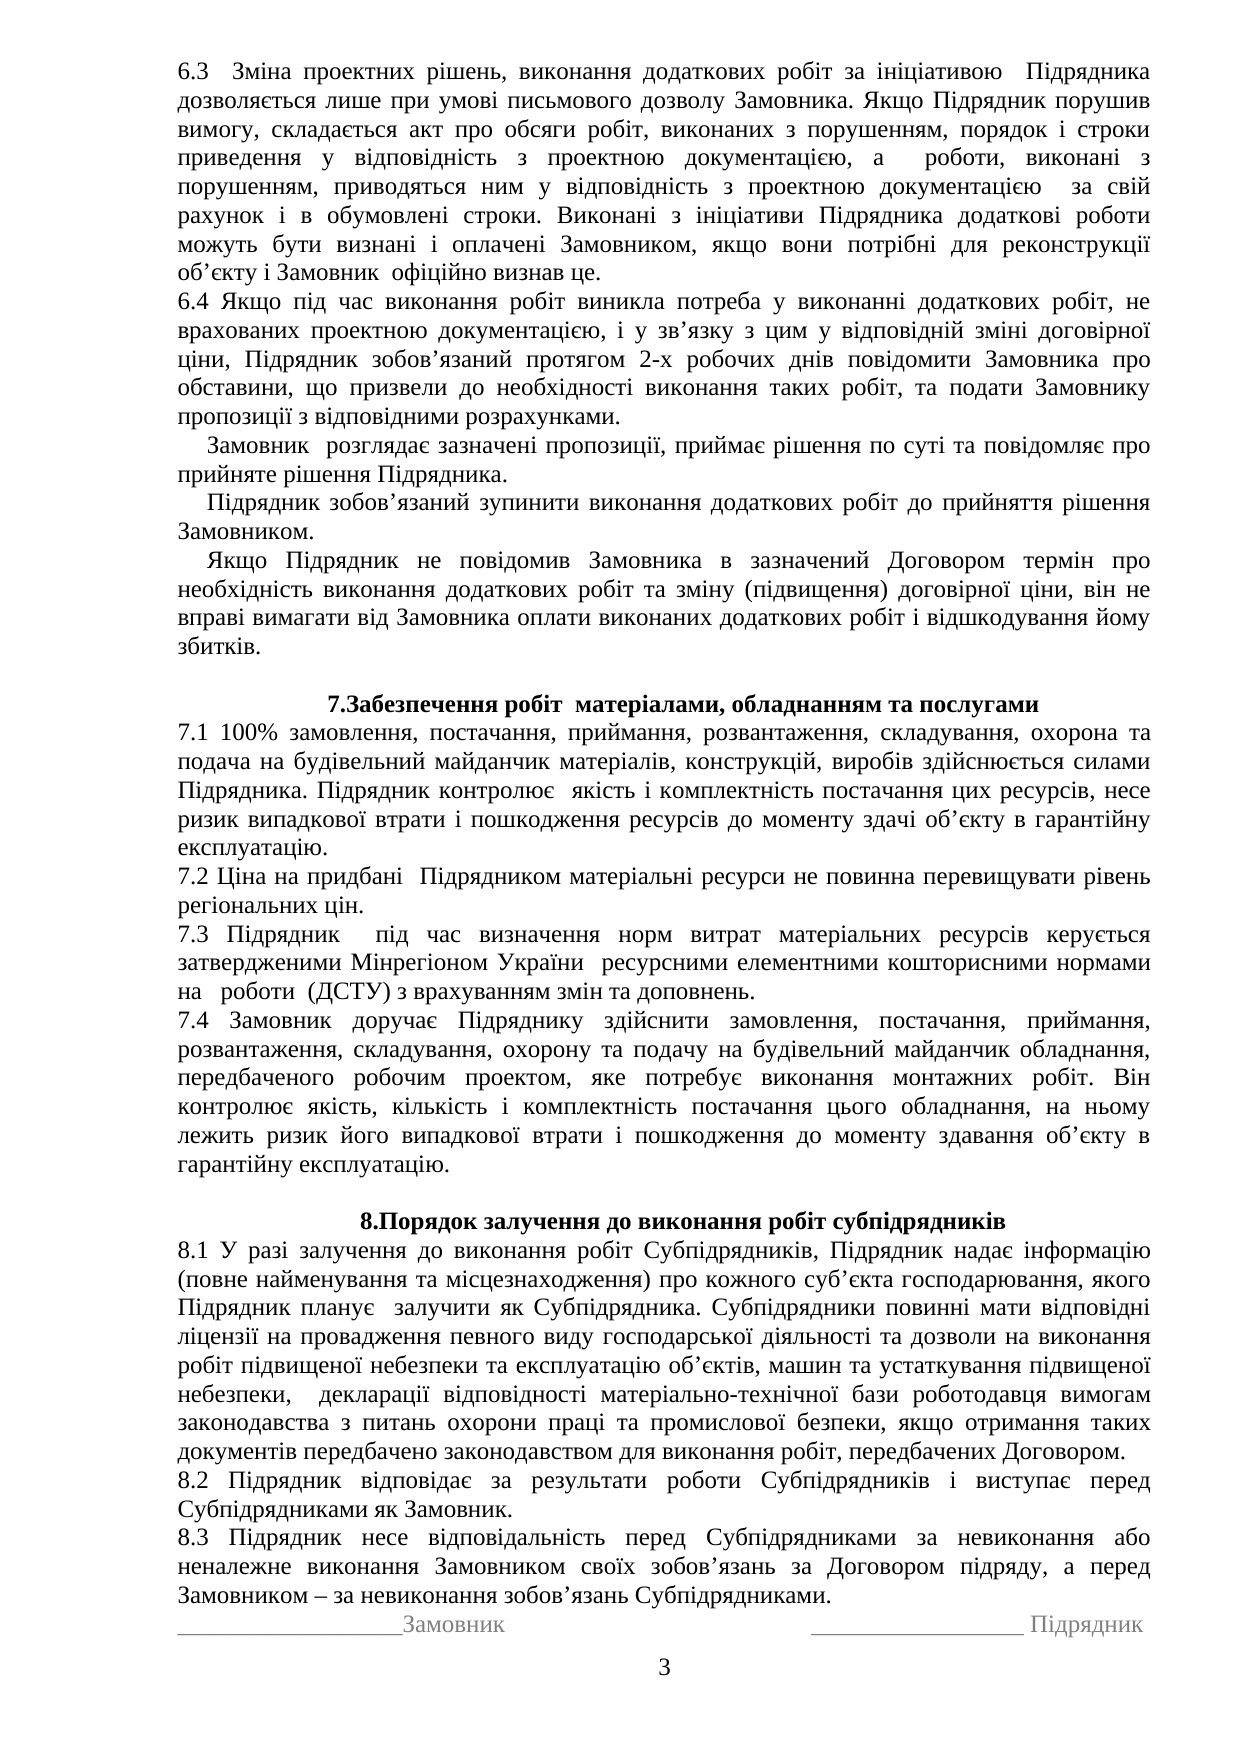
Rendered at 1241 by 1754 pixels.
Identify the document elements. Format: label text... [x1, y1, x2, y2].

text 8.Порядок залучення до виконання робіт субпідрядників [215, 1206, 1152, 1235]
text 7.Забезпечення робіт матеріалами, обладнанням та послугами [215, 689, 1152, 717]
text 7.3 Підрядник під час визначення норм витрат матеріальних ресурсів керується затвердженими Мінрегіоном України ресурсними елементними кошторисними нормами на роботи (ДСТУ) з врахуванням змін та доповнень. [177, 919, 1152, 1005]
text 8.1 У разі залучення до виконання робіт Субпідрядників, Підрядник надає інформацію (повне найменування та місцезнаходження) про кожного суб’єкта господарювання, якого Підрядник планує залучити як Субпідрядника. Субпідрядники повинні мати відповідні ліцензії на провадження певного виду господарської діяльності та дозволи на виконання робіт підвищеної небезпеки та експлуатацію об’єктів, машин та устаткування підвищеної небезпеки, декларації відповідності матеріально-технічної бази роботодавця вимогам законодавства з питань охорони праці та промислової безпеки, якщо отримання таких документів передбачено законодавством для виконання робіт, передбачених Договором. [177, 1235, 1152, 1465]
text Якщо Підрядник не повідомив Замовника в зазначений Договором термін про необхідність виконання додаткових робіт та зміну (підвищення) договірної ціни, він не вправі вимагати від Замовника оплати виконаних додаткових робіт і відшкодування йому збитків. [177, 545, 1152, 660]
text 8.3 Підрядник несе відповідальність перед Субпідрядниками за невиконання або неналежне виконання Замовником своїх зобов’язань за Договором підряду, а перед Замовником – за невиконання зобов’язань Субпідрядниками. [177, 1522, 1152, 1609]
text __________________Замовник _________________ Підрядник [177, 1609, 1152, 1637]
text Підрядник зобов’язаний зупинити виконання додаткових робіт до прийняття рішення Замовником. [177, 487, 1152, 545]
text Замовник розглядає зазначені пропозиції, приймає рішення по суті та повідомляє про прийняте рішення Підрядника. [177, 430, 1152, 487]
text 7.1 100% замовлення, постачання, приймання, розвантаження, складування, охорона та подача на будівельний майданчик матеріалів, конструкцій, виробів здійснюється силами Підрядника. Підрядник контролює якість і комплектність постачання цих ресурсів, несе ризик випадкової втрати і пошкодження ресурсів до моменту здачі об’єкту в гарантійну експлуатацію. [177, 717, 1152, 861]
text 7.4 Замовник доручає Підряднику здійснити замовлення, постачання, приймання, розвантаження, складування, охорону та подачу на будівельний майданчик обладнання, передбаченого робочим проектом, яке потребує виконання монтажних робіт. Він контролює якість, кількість і комплектність постачання цього обладнання, на ньому лежить ризик його випадкової втрати і пошкодження до моменту здавання об’єкту в гарантійну експлуатацію. [177, 1005, 1152, 1177]
text 6.3 Зміна проектних рішень, виконання додаткових робіт за ініціативою Підрядника дозволяється лише при умові письмового дозволу Замовника. Якщо Підрядник порушив вимогу, складається акт про обсяги робіт, виконаних з порушенням, порядок і строки приведення у відповідність з проектною документацією, а роботи, виконані з порушенням, приводяться ним у відповідність з проектною документацією за свій рахунок і в обумовлені строки. Виконані з ініціативи Підрядника додаткові роботи можуть бути визнані і оплачені Замовником, якщо вони потрібні для реконструкції об’єкту і Замовник офіційно визнав це. [177, 56, 1152, 286]
text 8.2 Підрядник відповідає за результати роботи Субпідрядників і виступає перед Субпідрядниками як Замовник. [177, 1465, 1152, 1522]
text 7.2 Ціна на придбані Підрядником матеріальні ресурси не повинна перевищувати рівень регіональних цін. [177, 861, 1152, 919]
text 6.4 Якщо під час виконання робіт виникла потреба у виконанні додаткових робіт, не врахованих проектною документацією, і у зв’язку з цим у відповідній зміні договірної ціни, Підрядник зобов’язаний протягом 2-х робочих днів повідомити Замовника про обставини, що призвели до необхідності виконання таких робіт, та подати Замовнику пропозиції з відповідними розрахунками. [177, 286, 1152, 430]
